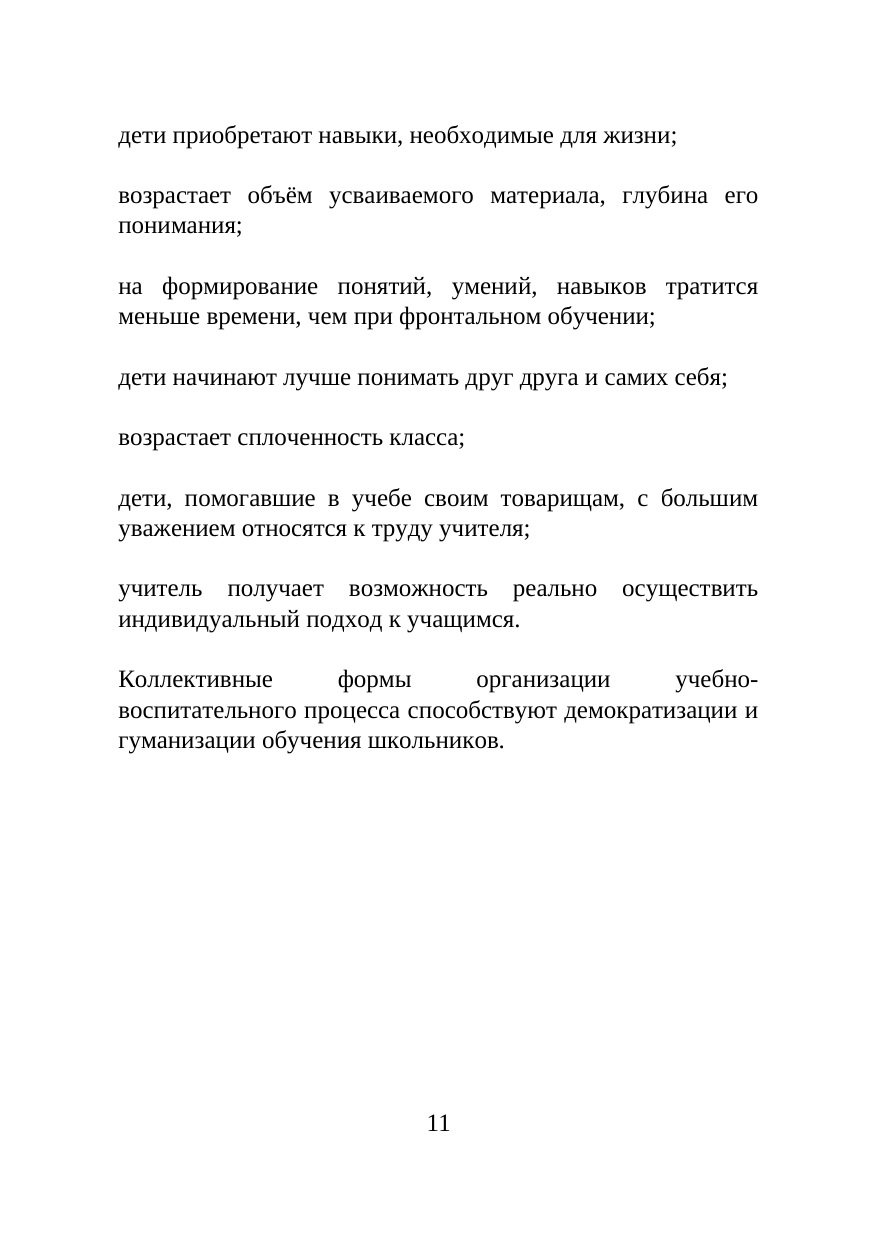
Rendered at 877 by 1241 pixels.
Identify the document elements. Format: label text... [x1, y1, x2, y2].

text Коллективные формы организации учебно-воспитательного процесса способствуют демократизации и гуманизации обучения школьников. [118, 663, 759, 754]
text дети приобретают навыки, необходимые для жизни; [118, 118, 759, 148]
text возрастает сплоченность класса; [118, 421, 759, 451]
text учитель получает возможность реально осуществить индивидуальный подход к учащимся. [118, 572, 759, 633]
text дети начинают лучше понимать друг друга и самих себя; [118, 360, 759, 391]
text на формирование понятий, умений, навыков тратится меньше времени, чем при фронтальном обучении; [118, 269, 759, 330]
text возрастает объём усваиваемого материала, глубина его понимания; [118, 178, 759, 239]
text дети, помогавшие в учебе своим товарищам, с большим уважением относятся к труду учителя; [118, 481, 759, 542]
